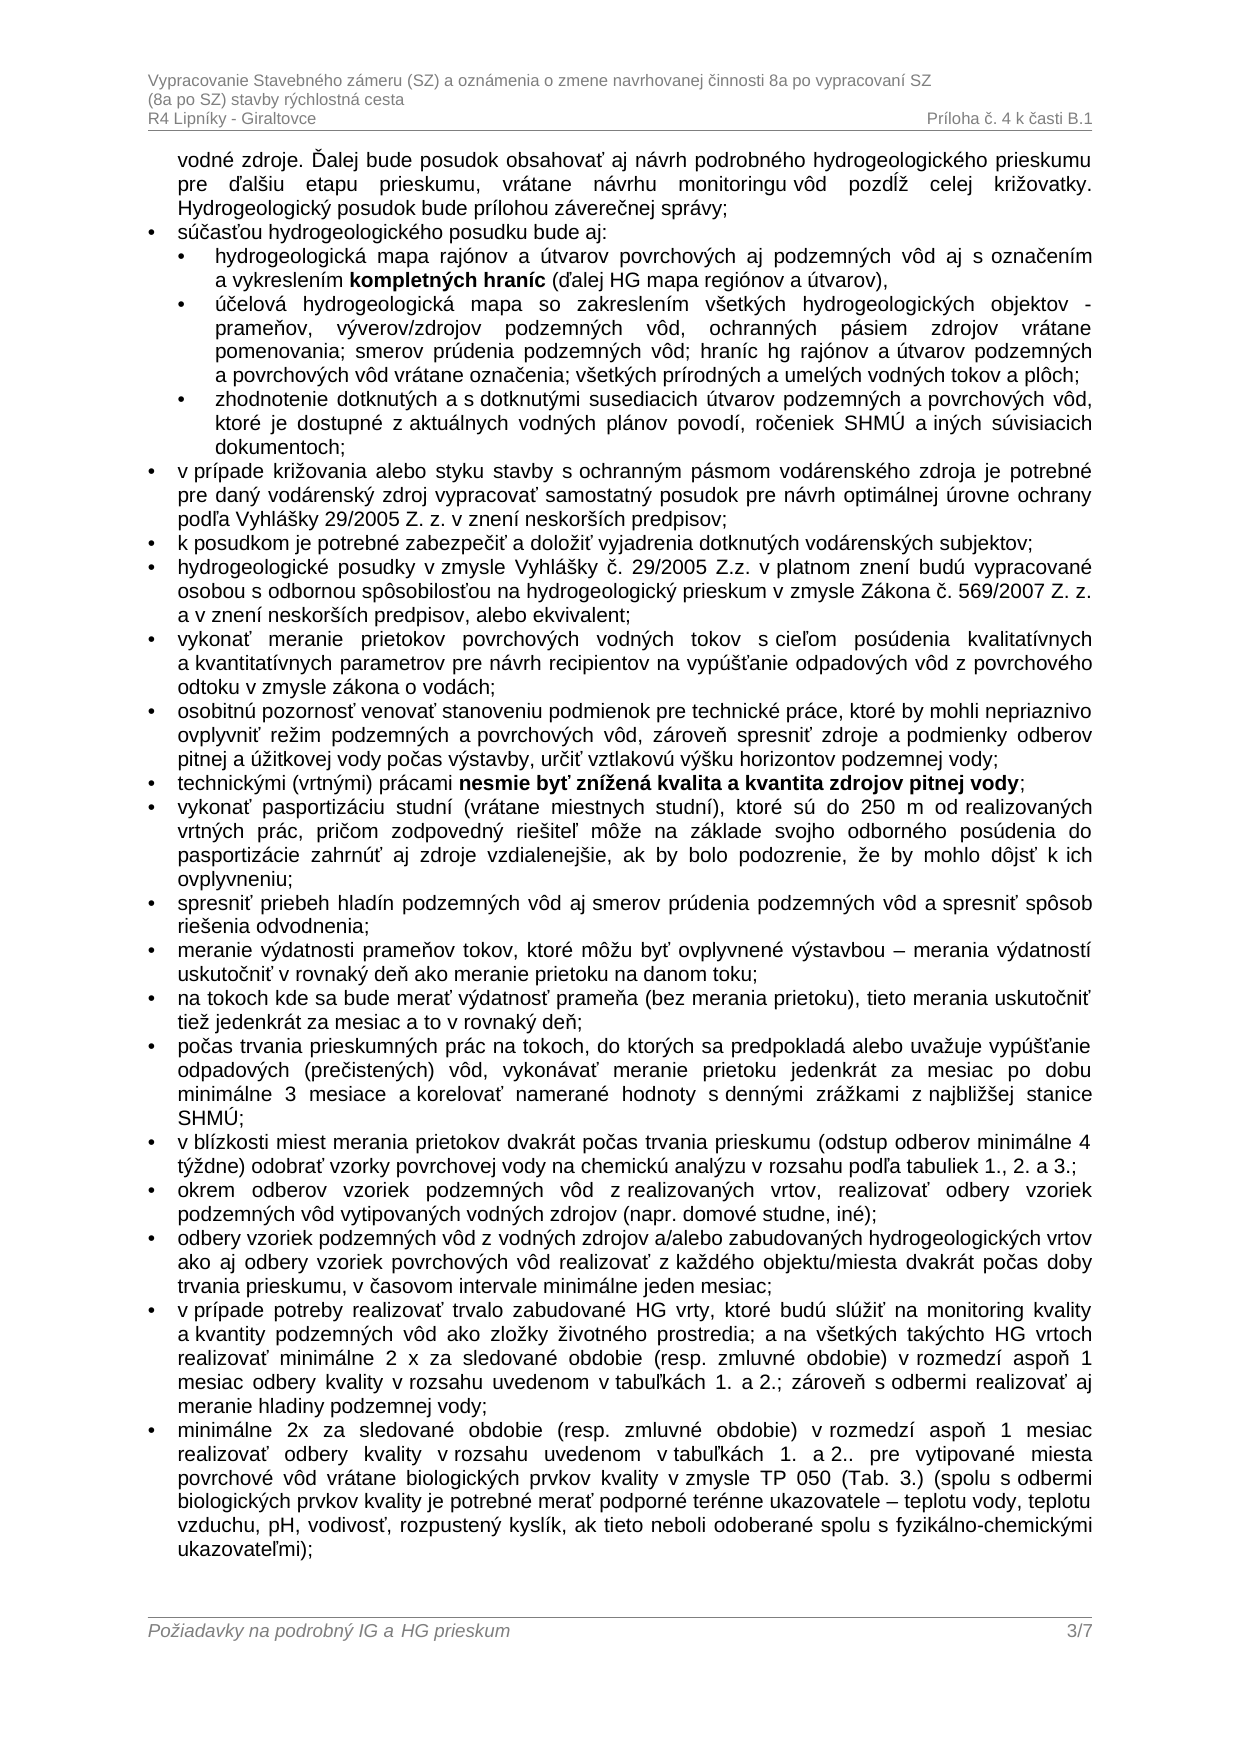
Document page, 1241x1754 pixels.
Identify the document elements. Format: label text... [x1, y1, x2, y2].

list zhodnotenie dotknutých a s dotknutými susediacich útvarov podzemných a povrchových vôd, ktoré je dostupné z aktuálnych vodných plánov povodí, ročeniek SHMÚ a iných súvisiacich dokumentoch; [177, 387, 1092, 459]
list vykonať meranie prietokov povrchových vodných tokov s cieľom posúdenia kvalitatívnych a kvantitatívnych parametrov pre návrh recipientov na vypúšťanie odpadových vôd z povrchového odtoku v zmysle zákona o vodách; [148, 627, 1092, 699]
list hydrogeologické posudky v zmysle Vyhlášky č. 29/2005 Z.z. v platnom znení budú vypracované osobou s odbornou spôsobilosťou na hydrogeologický prieskum v zmysle Zákona č. 569/2007 Z. z. a v znení neskorších predpisov, alebo ekvivalent; [148, 555, 1092, 627]
list spresniť priebeh hladín podzemných vôd aj smerov prúdenia podzemných vôd a spresniť spôsob riešenia odvodnenia; [148, 890, 1092, 938]
list na tokoch kde sa bude merať výdatnosť prameňa (bez merania prietoku), tieto merania uskutočniť tiež jedenkrát za mesiac a to v rovnaký deň; [148, 986, 1092, 1034]
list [148, 148, 1092, 219]
list vykonať pasportizáciu studní (vrátane miestnych studní), ktoré sú do od realizovaných vrtných prác, pričom zodpovedný riešiteľ môže na základe svojho odborného posúdenia do pasportizácie zahrnúť aj zdroje vzdialenejšie, ak by bolo podozrenie, že by mohlo dôjsť k ich ovplyvneniu; [148, 794, 1092, 890]
list v blízkosti miest merania prietokov dvakrát počas trvania prieskumu (odstup odberov minimálne 4 týždne) odobrať vzorky povrchovej vody na chemickú analýzu v rozsahu podľa tabuliek 1., 2. a 3.; [148, 1130, 1092, 1178]
list účelová hydrogeologická mapa so zakreslením všetkých hydrogeologických objektov - prameňov, výverov/zdrojov podzemných vôd, ochranných pásiem zdrojov vrátane pomenovania; smerov prúdenia podzemných vôd; hraníc hg rajónov a útvarov podzemných a povrchových vôd vrátane označenia; všetkých prírodných a umelých vodných tokov a plôch; [177, 291, 1092, 387]
list súčasťou hydrogeologického posudku bude aj: [148, 219, 1092, 243]
list osobitnú pozornosť venovať stanoveniu podmienok pre technické práce, ktoré by mohli nepriaznivo ovplyvniť režim podzemných a povrchových vôd, zároveň spresniť zdroje a podmienky odberov pitnej a úžitkovej vody počas výstavby, určiť vztlakovú výšku horizontov podzemnej vody; [148, 699, 1092, 771]
list okrem odberov vzoriek podzemných vôd z realizovaných vrtov, realizovať odbery vzoriek podzemných vôd vytipovaných vodných zdrojov (napr. domové studne, iné); [148, 1178, 1092, 1226]
list k posudkom je potrebné zabezpečiť a doložiť vyjadrenia dotknutých vodárenských subjektov; [148, 531, 1092, 555]
list minimálne 2x za sledované obdobie (resp. zmluvné obdobie) v rozmedzí aspoň 1 mesiac realizovať odbery kvality v rozsahu uvedenom v tabuľkách 1. a 2.. pre vytipované miesta povrchové vôd vrátane biologických prvkov kvality v zmysle TP 050 (Tab. 3.) (spolu s odbermi biologických prvkov kvality je potrebné merať podporné terénne ukazovatele – teplotu vody, teplotu vzduchu, pH, vodivosť, rozpustený kyslík, ak tieto neboli odoberané spolu s fyzikálno-chemickými ukazovateľmi); [148, 1417, 1092, 1561]
list odbery vzoriek podzemných vôd z vodných zdrojov a/alebo zabudovaných hydrogeologických vrtov ako aj odbery vzoriek povrchových vôd realizovať z každého objektu/miesta dvakrát počas doby trvania prieskumu, v časovom intervale minimálne jeden mesiac; [148, 1226, 1092, 1298]
list v prípade potreby realizovať trvalo zabudované HG vrty, ktoré budú slúžiť na monitoring kvality a kvantity podzemných vôd ako zložky životného prostredia; a na všetkých takýchto HG vrtoch realizovať minimálne 2 x za sledované obdobie (resp. zmluvné obdobie) v rozmedzí aspoň 1 mesiac odbery kvality v rozsahu uvedenom v tabuľkách 1. a 2.; zároveň s odbermi realizovať aj meranie hladiny podzemnej vody; [148, 1298, 1092, 1417]
list meranie výdatnosti prameňov tokov, ktoré môžu byť ovplyvnené výstavbou – merania výdatností uskutočniť v rovnaký deň ako meranie prietoku na danom toku; [148, 938, 1092, 986]
list technickými (vrtnými) prácami nesmie byť znížená kvalita a kvantita zdrojov pitnej vody; [148, 771, 1092, 794]
list v prípade križovania alebo styku stavby s ochranným pásmom vodárenského zdroja je potrebné pre daný vodárenský zdroj vypracovať samostatný posudok pre návrh optimálnej úrovne ochrany podľa Vyhlášky 29/2005 Z. z. v znení neskorších predpisov; [148, 459, 1092, 531]
list počas trvania prieskumných prác na tokoch, do ktorých sa predpokladá alebo uvažuje vypúšťanie odpadových (prečistených) vôd, vykonávať meranie prietoku jedenkrát za mesiac po dobu minimálne 3 mesiace a korelovať namerané hodnoty s dennými zrážkami z najbližšej stanice SHMÚ; [148, 1034, 1092, 1130]
list hydrogeologická mapa rajónov a útvarov povrchových aj podzemných vôd aj s označením a vykreslením kompletných hraníc (ďalej HG mapa regiónov a útvarov), [177, 243, 1092, 291]
